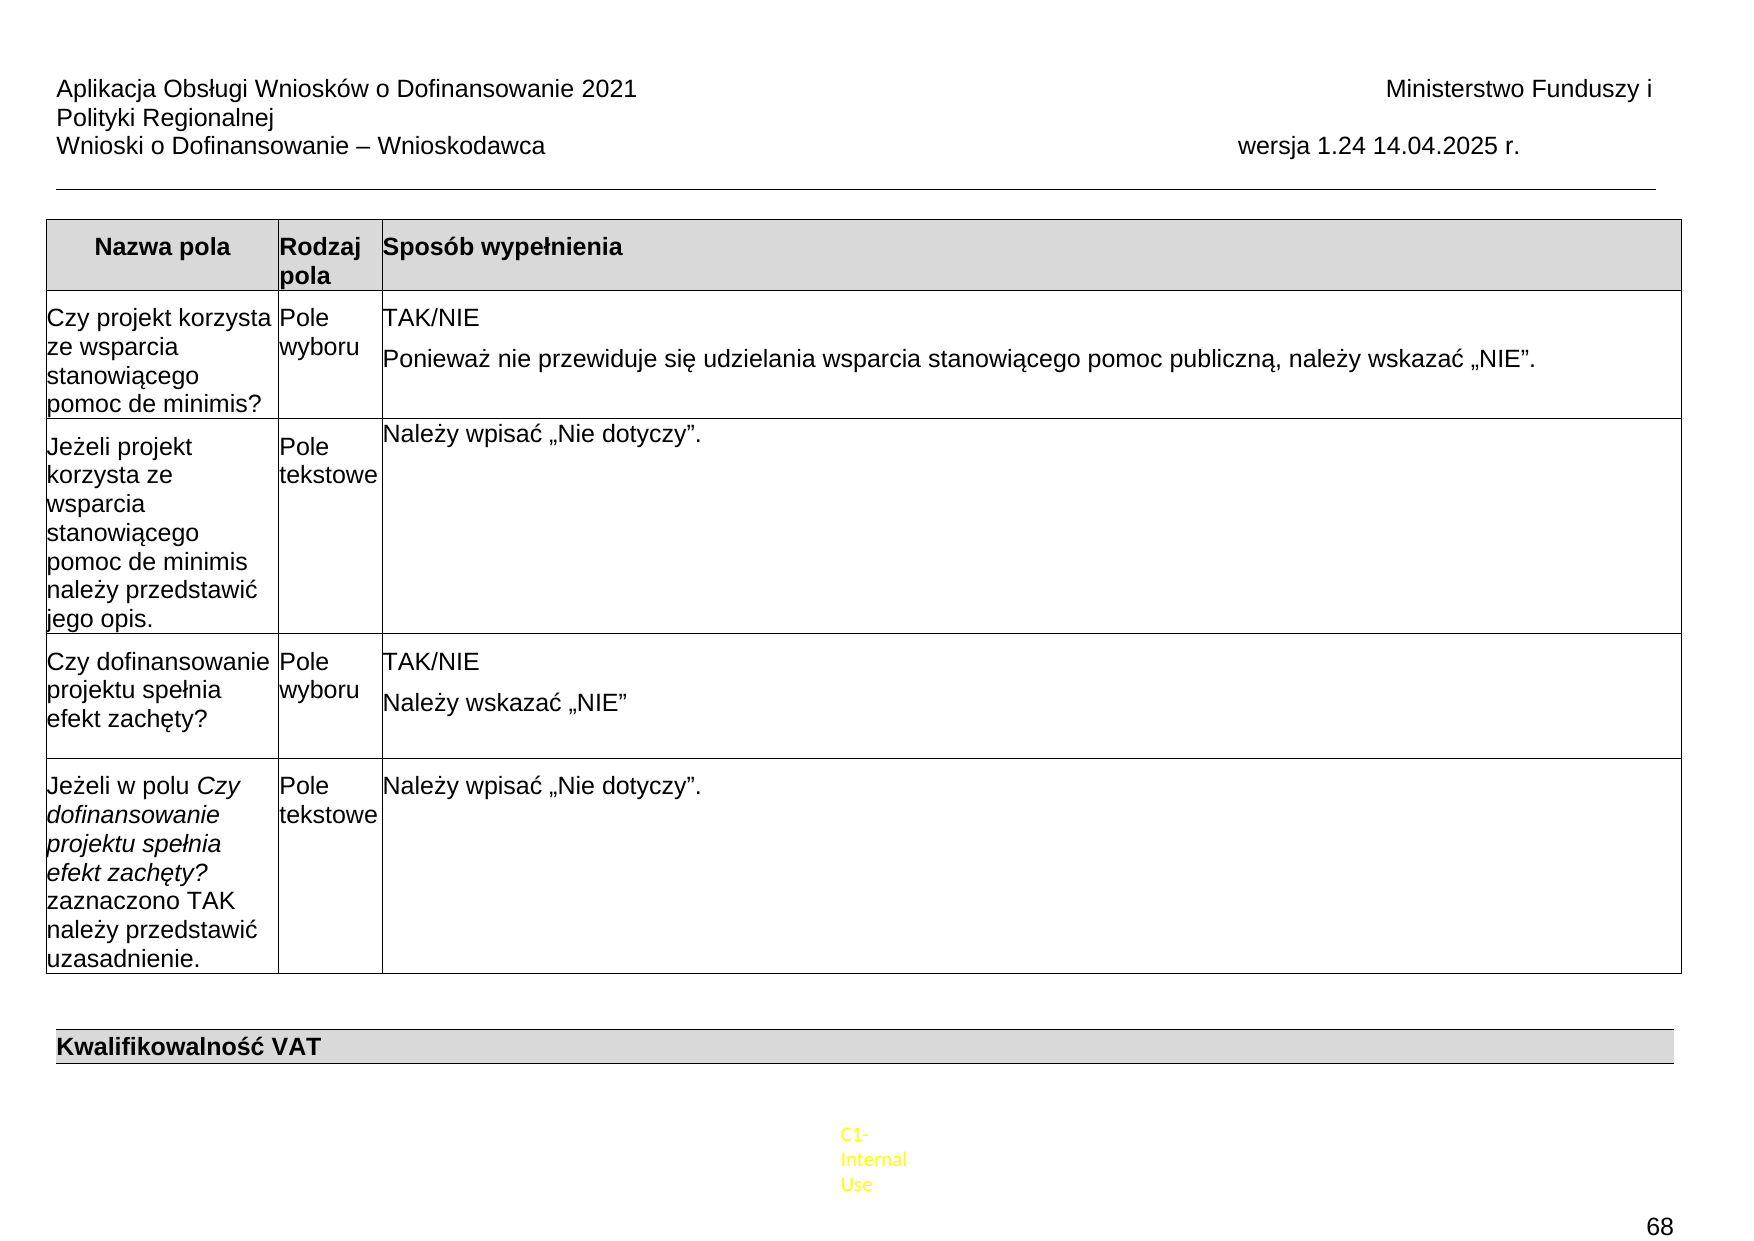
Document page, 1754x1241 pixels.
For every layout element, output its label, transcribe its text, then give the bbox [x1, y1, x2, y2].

table_cell Pole wyboru [279, 634, 382, 758]
table_header Sposób wypełnienia [383, 220, 1681, 290]
table_cell Czy projekt korzysta ze wsparcia stanowiącego pomoc de minimis? [47, 291, 278, 418]
table_header Rodzaj pola [279, 220, 382, 290]
table_cell TAK/NIE Należy wskazać „NIE” [383, 634, 1681, 758]
text Kwalifikowalność VAT [56, 1030, 1674, 1063]
table_cell Jeżeli projekt korzysta ze wsparcia stanowiącego pomoc de minimis należy przedstawić jego opis. [47, 419, 278, 633]
table_cell Należy wpisać „Nie dotyczy”. [383, 419, 1681, 633]
table_cell Czy dofinansowanie projektu spełnia efekt zachęty? [47, 634, 278, 758]
table_cell Jeżeli w polu Czy dofinansowanie projektu spełnia efekt zachęty? zaznaczono TAK należy przedstawić uzasadnienie. [47, 759, 278, 973]
table_cell TAK/NIE Ponieważ nie przewiduje się udzielania wsparcia stanowiącego pomoc publiczną, należy wskazać „NIE”. [383, 291, 1681, 418]
table_cell Pole wyboru [279, 291, 382, 418]
table_cell Należy wpisać „Nie dotyczy”. [383, 759, 1681, 973]
table_cell Pole tekstowe [279, 759, 382, 973]
table_header Nazwa pola [47, 220, 278, 290]
table_cell Pole tekstowe [279, 419, 382, 633]
